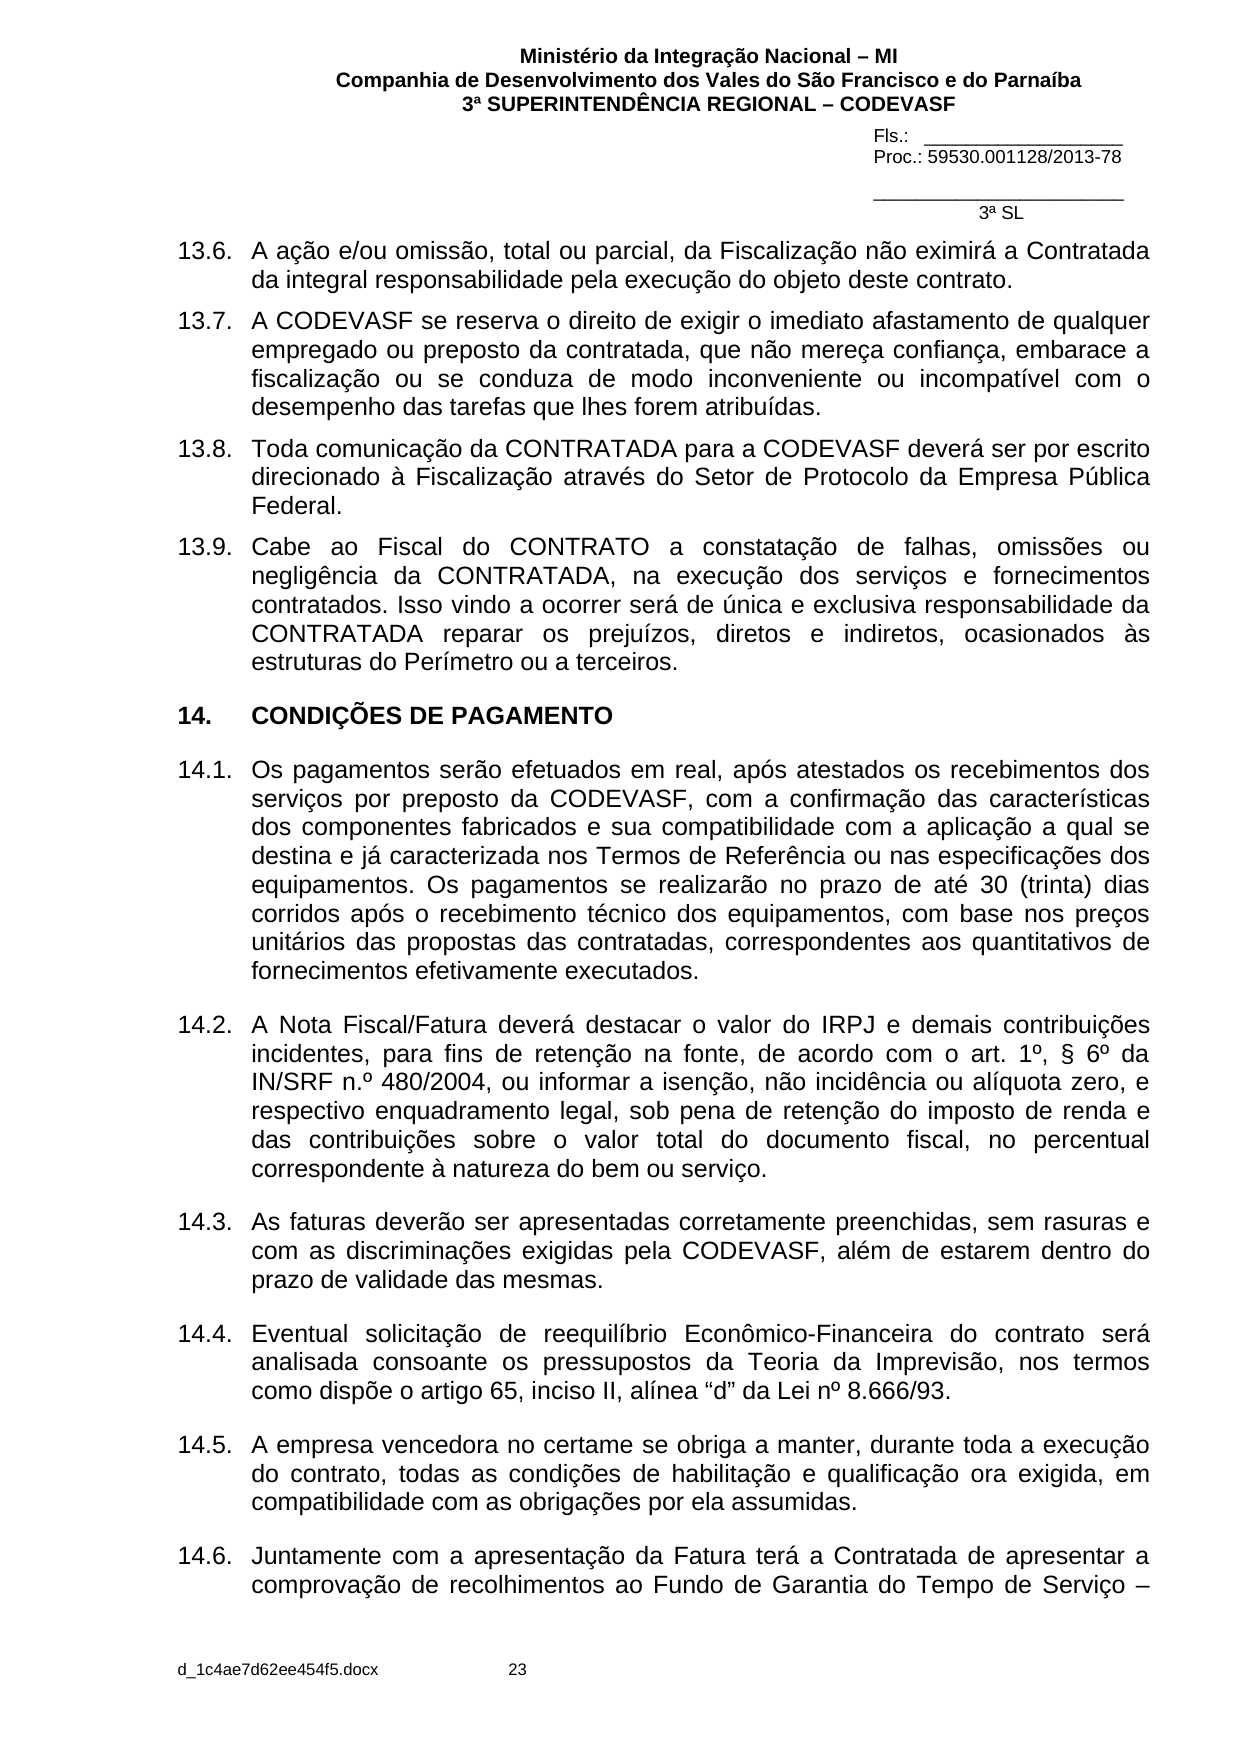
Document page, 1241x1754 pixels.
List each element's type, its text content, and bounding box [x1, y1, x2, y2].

text CONDIÇÕES DE PAGAMENTO [177, 701, 1152, 730]
text Eventual solicitação de reequilíbrio Econômico-Financeira do contrato será analisada consoante os pressupostos da Teoria da Imprevisão, nos termos como dispõe o artigo 65, inciso II, alínea “d” da Lei nº 8.666/93. [177, 1318, 1152, 1405]
text Toda comunicação da CONTRATADA para a CODEVASF deverá ser por escrito direcionado à Fiscalização através do Setor de Protocolo da Empresa Pública Federal. [177, 433, 1152, 520]
text A Nota Fiscal/Fatura deverá destacar o valor do IRPJ e demais contribuições incidentes, para fins de retenção na fonte, de acordo com o art. 1º, § 6º da IN/SRF n.º 480/2004, ou informar a isenção, não incidência ou alíquota zero, e respectivo enquadramento legal, sob pena de retenção do imposto de renda e das contribuições sobre o valor total do documento fiscal, no percentual correspondente à natureza do bem ou serviço. [177, 1010, 1152, 1182]
text Cabe ao Fiscal do CONTRATO a constatação de falhas, omissões ou negligência da CONTRATADA, na execução dos serviços e fornecimentos contratados. Isso vindo a ocorrer será de única e exclusiva responsabilidade da CONTRATADA reparar os prejuízos, diretos e indiretos, ocasionados às estruturas do Perímetro ou a terceiros. [177, 532, 1152, 676]
text As faturas deverão ser apresentadas corretamente preenchidas, sem rasuras e com as discriminações exigidas pela CODEVASF, além de estarem dentro do prazo de validade das mesmas. [177, 1207, 1152, 1293]
text Os pagamentos serão efetuados em real, após atestados os recebimentos dos serviços por preposto da CODEVASF, com a confirmação das características dos componentes fabricados e sua compatibilidade com a aplicação a qual se destina e já caracterizada nos Termos de Referência ou nas especificações dos equipamentos. Os pagamentos se realizarão no prazo de até 30 (trinta) dias corridos após o recebimento técnico dos equipamentos, com base nos preços unitários das propostas das contratadas, correspondentes aos quantitativos de fornecimentos efetivamente executados. [177, 755, 1152, 985]
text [177, 1541, 1152, 1598]
text A empresa vencedora no certame se obriga a manter, durante toda a execução do contrato, todas as condições de habilitação e qualificação ora exigida, em compatibilidade com as obrigações por ela assumidas. [177, 1430, 1152, 1516]
text A CODEVASF se reserva o direito de exigir o imediato afastamento de qualquer empregado ou preposto da contratada, que não mereça confiança, embarace a fiscalização ou se conduza de modo inconveniente ou incompatível com o desempenho das tarefas que lhes forem atribuídas. [177, 306, 1152, 421]
text A ação e/ou omissão, total ou parcial, da Fiscalização não eximirá a Contratada da integral responsabilidade pela execução do objeto deste contrato. [177, 236, 1152, 293]
